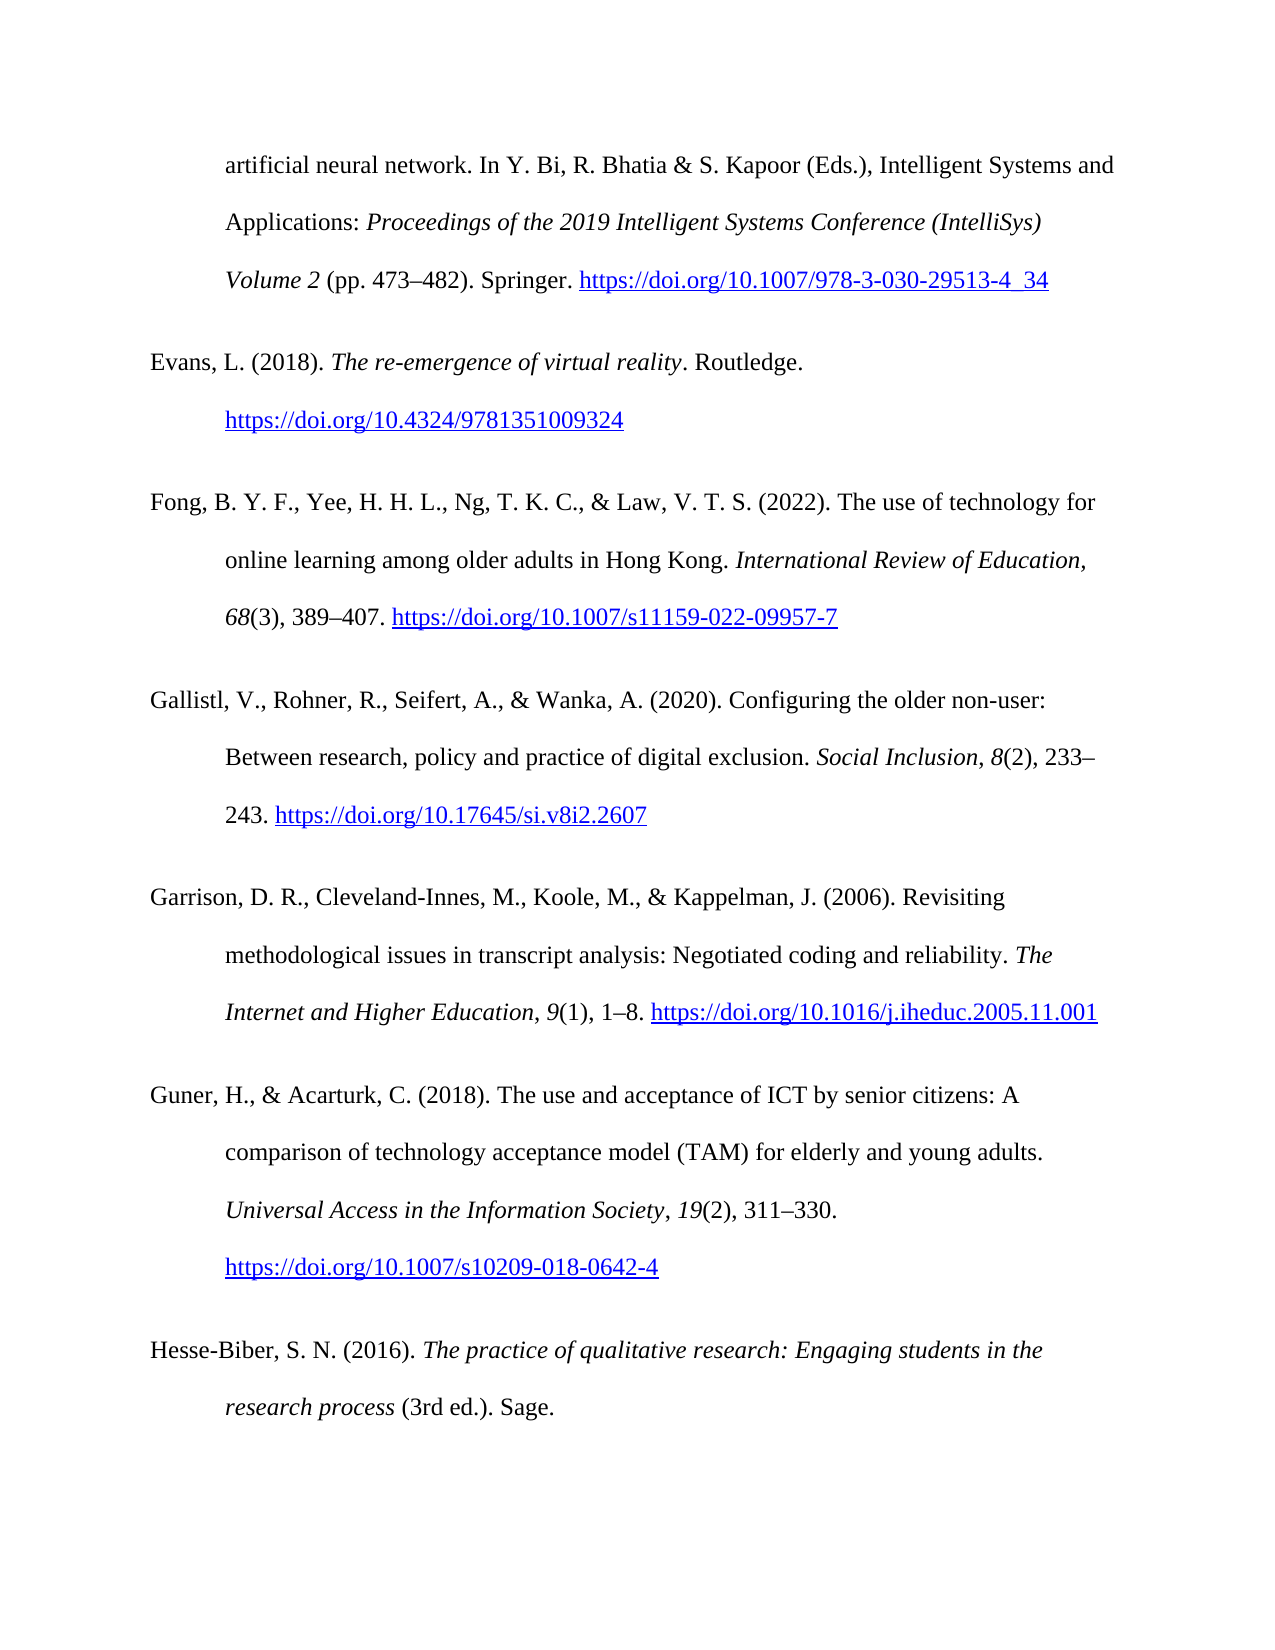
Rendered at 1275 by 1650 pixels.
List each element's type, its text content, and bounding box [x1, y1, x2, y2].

text Evans, L. (2018). The re-emergence of virtual reality. Routledge. https://doi.org/10.4324/9781351009324 [150, 347, 1125, 434]
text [150, 150, 1125, 294]
text Garrison, D. R., Cleveland-Innes, M., Koole, M., & Kappelman, J. (2006). Revisiting methodological issues in transcript analysis: Negotiated coding and reliability. The Internet and Higher Education, 9(1), 1–8. https://doi.org/10.1016/j.iheduc.2005.11.001 [150, 882, 1125, 1026]
text Fong, B. Y. F., Yee, H. H. L., Ng, T. K. C., & Law, V. T. S. (2022). The use of technology for online learning among older adults in Hong Kong. International Review of Education, 68(3), 389–407. https://doi.org/10.1007/s11159-022-09957-7 [150, 487, 1125, 631]
text Guner, H., & Acarturk, C. (2018). The use and acceptance of ICT by senior citizens: A comparison of technology acceptance model (TAM) for elderly and young adults. Universal Access in the Information Society, 19(2), 311–330. https://doi.org/10.1007/s10209-018-0642-4 [150, 1080, 1125, 1281]
text Hesse-Biber, S. N. (2016). The practice of qualitative research: Engaging students in the research process (3rd ed.). Sage. [150, 1335, 1125, 1421]
text Gallistl, V., Rohner, R., Seifert, A., & Wanka, A. (2020). Configuring the older non-user: Between research, policy and practice of digital exclusion. Social Inclusion, 8(2), 233–243. https://doi.org/10.17645/si.v8i2.2607 [150, 685, 1125, 829]
